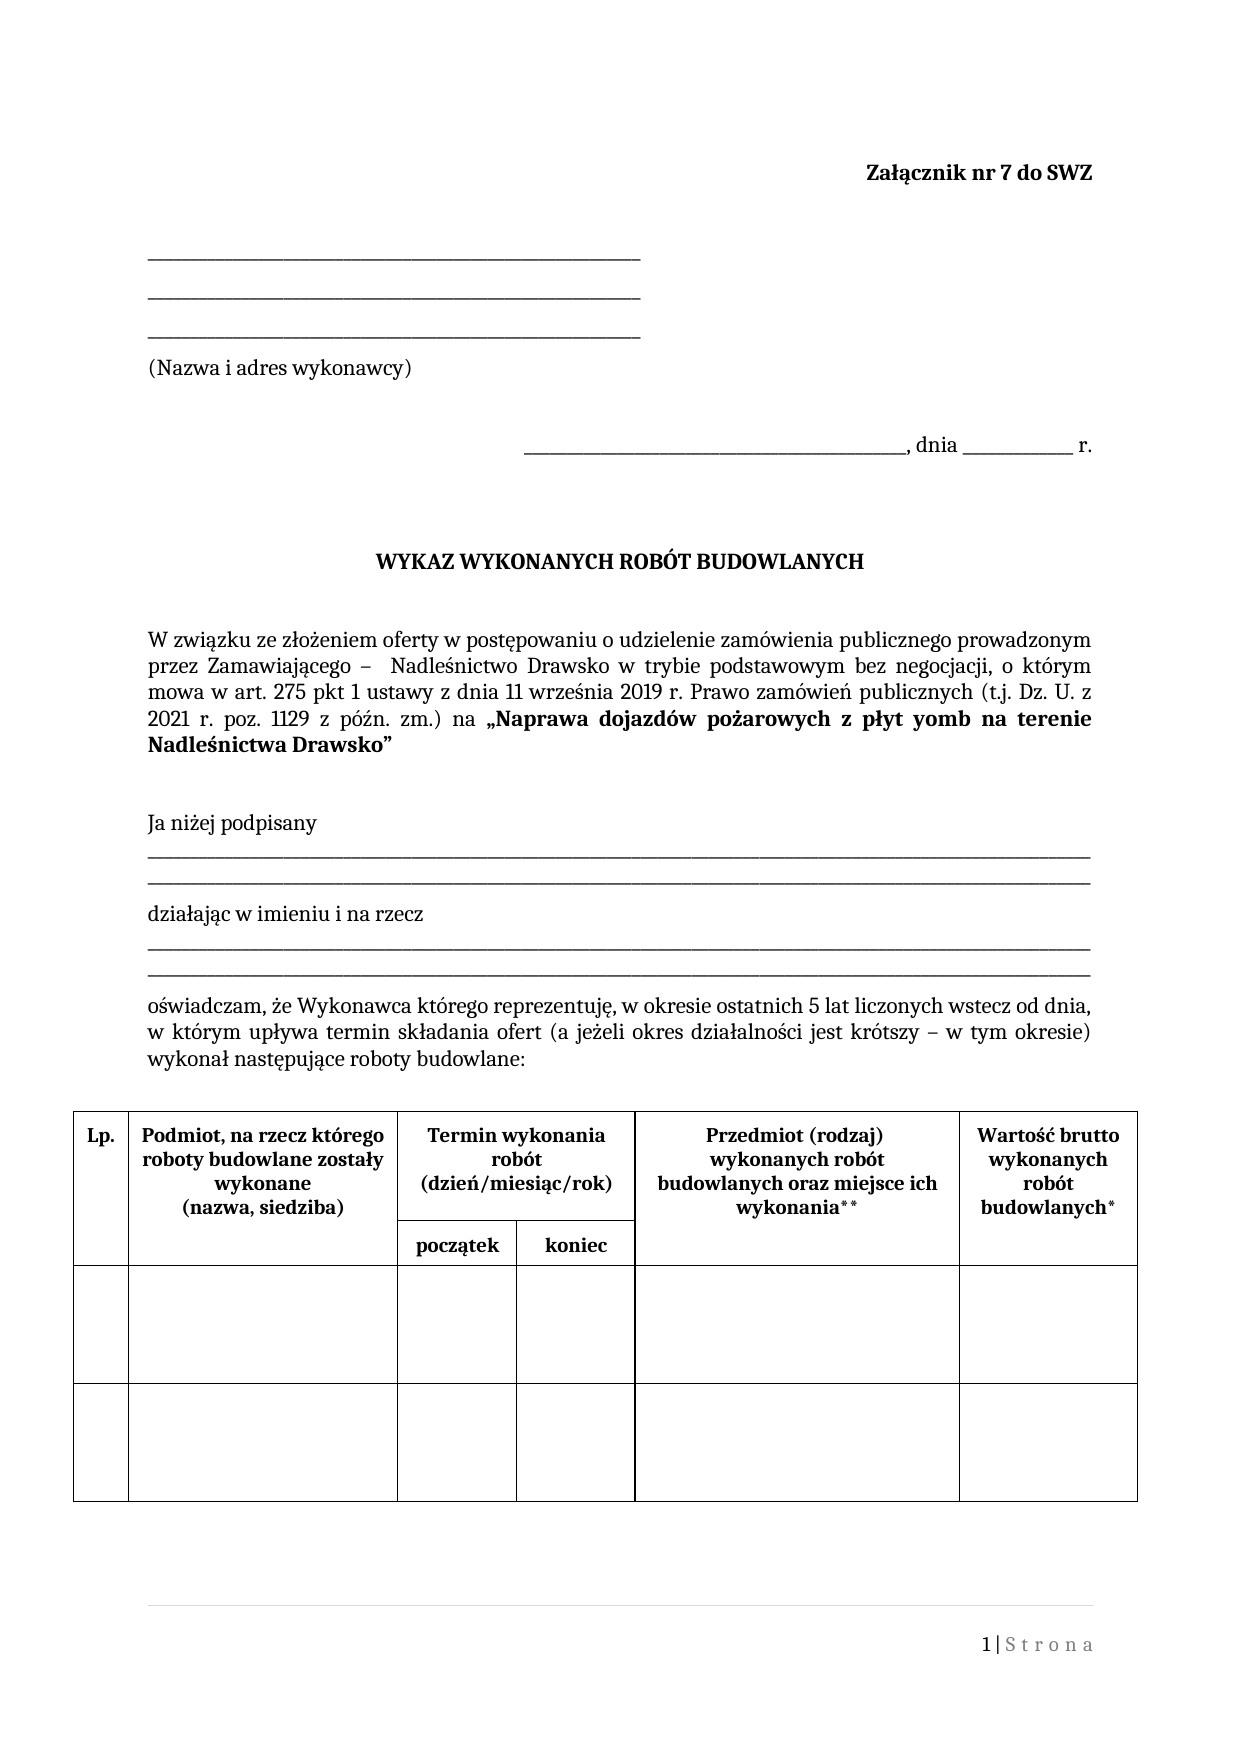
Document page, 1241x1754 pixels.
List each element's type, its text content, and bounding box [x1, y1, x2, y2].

text _____________________________________________, dnia _____________ r. [148, 432, 1093, 458]
text Załącznik nr 7 do SWZ [148, 160, 1093, 186]
text oświadczam, że Wykonawca którego reprezentuję, w okresie ostatnich 5 lat liczonych wstecz od dnia, w którym upływa termin składania ofert (a jeżeli okres działalności jest krótszy – w tym okresie) wykonał następujące roboty budowlane: [148, 993, 1093, 1072]
table_cell [398, 1384, 516, 1501]
table_cell [960, 1384, 1137, 1501]
table_cell [398, 1266, 516, 1383]
table_cell [960, 1266, 1137, 1383]
text WYKAZ WYKONANYCH ROBÓT BUDOWLANYCH [148, 549, 1093, 575]
text W związku ze złożeniem oferty w postępowaniu o udzielenie zamówienia publicznego prowadzonym przez Zamawiającego – Nadleśnictwo Drawsko w trybie podstawowym bez negocjacji, o którym mowa w art. 275 pkt 1 ustawy z dnia 11 września 2019 r. Prawo zamówień publicznych (t.j. Dz. U. z 2021 r. poz. 1129 z późn. zm.) na „Naprawa dojazdów pożarowych z płyt yomb na terenie Nadleśnictwa Drawsko” [148, 626, 1093, 758]
table_header Lp. [74, 1112, 128, 1265]
text działając w imieniu i na rzecz ______________________________________________________________________________________________________________________________________________________________________________________________________________________________ [148, 901, 1093, 980]
table_cell [517, 1266, 634, 1383]
table_header Przedmiot (rodzaj) wykonanych robót budowlanych oraz miejsce ich wykonania** [636, 1112, 959, 1265]
text __________________________________________________________ [148, 277, 1093, 303]
table_cell [129, 1266, 397, 1383]
text __________________________________________________________ [148, 238, 1093, 264]
table_cell koniec [517, 1221, 634, 1265]
text __________________________________________________________ [148, 316, 1093, 342]
text (Nazwa i adres wykonawcy) [148, 354, 1093, 381]
table_cell początek [398, 1221, 516, 1265]
text Ja niżej podpisany ______________________________________________________________________________________________________________________________________________________________________________________________________________________________ [148, 809, 1093, 888]
table_cell [636, 1384, 959, 1501]
table_header Termin wykonania robót (dzień/miesiąc/rok) [398, 1112, 634, 1220]
table_header Wartość brutto wykonanych robót budowlanych* [960, 1112, 1137, 1265]
table_cell [74, 1266, 128, 1383]
table_header Podmiot, na rzecz którego roboty budowlane zostały wykonane (nazwa, siedziba) [129, 1112, 397, 1265]
table_cell [74, 1384, 128, 1501]
table_cell [517, 1384, 634, 1501]
table_cell [129, 1384, 397, 1501]
table_cell [636, 1266, 959, 1383]
